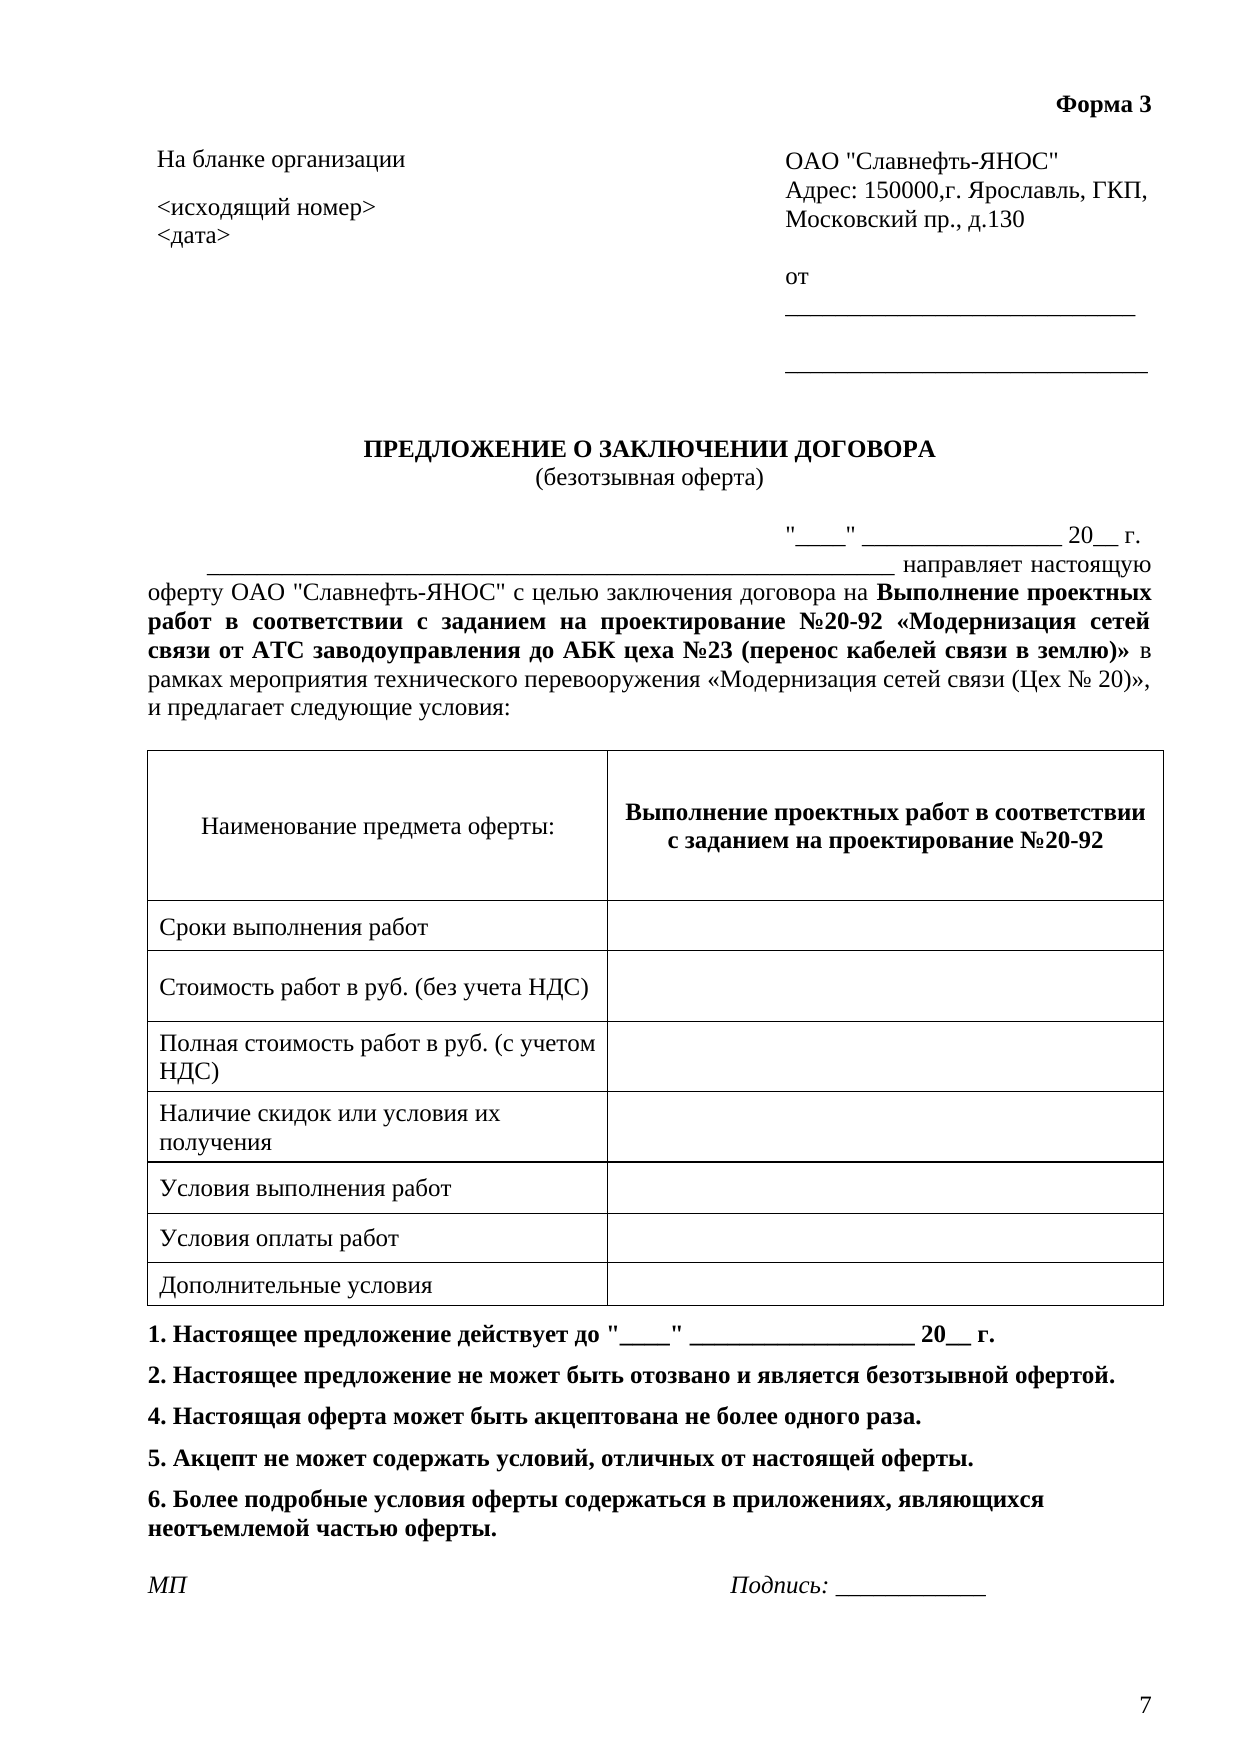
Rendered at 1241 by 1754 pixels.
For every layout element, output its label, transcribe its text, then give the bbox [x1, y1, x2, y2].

text 4. Настоящая оферта может быть акцептована не более одного раза. [148, 1401, 1152, 1430]
text 2. Настоящее предложение не может быть отозвано и является безотзывной офертой. [148, 1360, 1152, 1389]
table_cell Сроки выполнения работ [148, 901, 607, 950]
text _____________________________ [785, 319, 1152, 376]
table_cell [608, 1092, 1163, 1161]
text Адрес: 150000,г. Ярославль, ГКП, Московский пр., д.130 [785, 175, 1152, 232]
text ОАО "Славнефть-ЯНОС" [785, 146, 1152, 175]
table_cell Условия оплаты работ [148, 1214, 607, 1262]
text МП Подпись: ____________ [148, 1570, 1152, 1599]
table_cell Стоимость работ в руб. (без учета НДС) [148, 951, 607, 1021]
table_cell [608, 1163, 1163, 1213]
table_cell [608, 1263, 1163, 1305]
text Форма 3 [369, 89, 1152, 117]
text (безотзывная оферта) [148, 462, 1152, 491]
table_header Наименование предмета оферты: [148, 751, 607, 900]
text 5. Акцепт не может содержать условий, отличных от настоящей оферты. [148, 1443, 1152, 1471]
text "____" ________________ 20__ г. [785, 520, 1152, 549]
table_cell Наличие скидок или условия их получения [148, 1092, 607, 1161]
text от ____________________________ [785, 261, 1152, 319]
table_cell Дополнительные условия [148, 1263, 607, 1305]
text _______________________________________________________ направляет настоящую оферту ОАО "Славнефть-ЯНОС" с целью заключения договора на Выполнение проектных работ в соответствии с заданием на проектирование №20-92 «Модернизация сетей связи от АТС заводоуправления до АБК цеха №23 (перенос кабелей связи в землю)» в рамках мероприятия технического перевооружения «Модернизация сетей связи (Цех № 20)», и предлагает следующие условия: [148, 549, 1152, 721]
table_cell Полная стоимость работ в руб. (с учетом НДС) [148, 1022, 607, 1091]
text 1. Настоящее предложение действует до "____" __________________ 20__ г. [148, 1319, 1152, 1348]
table_cell [608, 951, 1163, 1021]
table_header Выполнение проектных работ в соответствии с заданием на проектирование №20-92 [608, 751, 1163, 900]
text 6. Более подробные условия оферты содержаться в приложениях, являющихся неотъемлемой частью оферты. [148, 1484, 1152, 1541]
table_cell [608, 1022, 1163, 1091]
table_cell [608, 901, 1163, 950]
table_cell Условия выполнения работ [148, 1163, 607, 1213]
text ПРЕДЛОЖЕНИЕ О ЗАКЛЮЧЕНИИ ДОГОВОРА [148, 434, 1152, 462]
table_cell [608, 1214, 1163, 1262]
